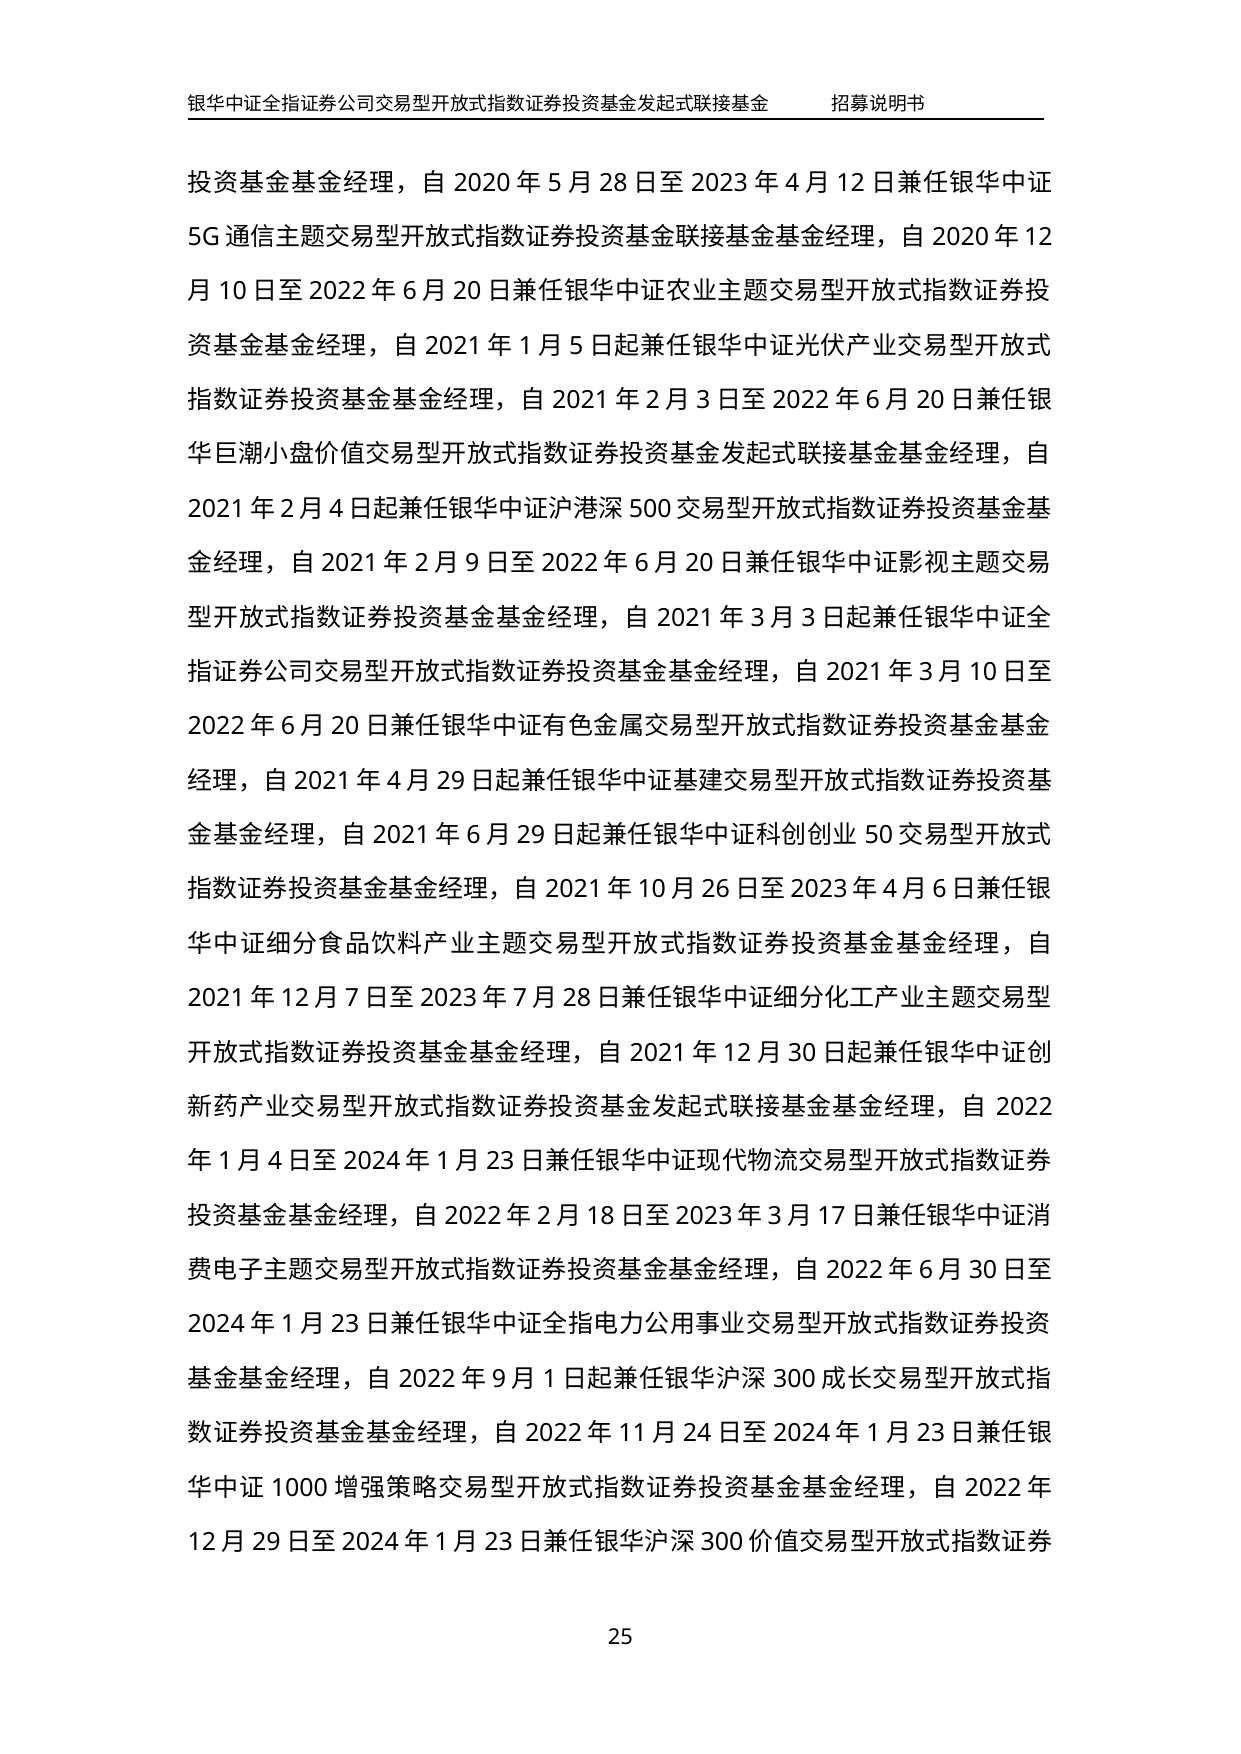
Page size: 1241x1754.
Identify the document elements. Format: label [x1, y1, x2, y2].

text [187, 162, 1053, 1558]
